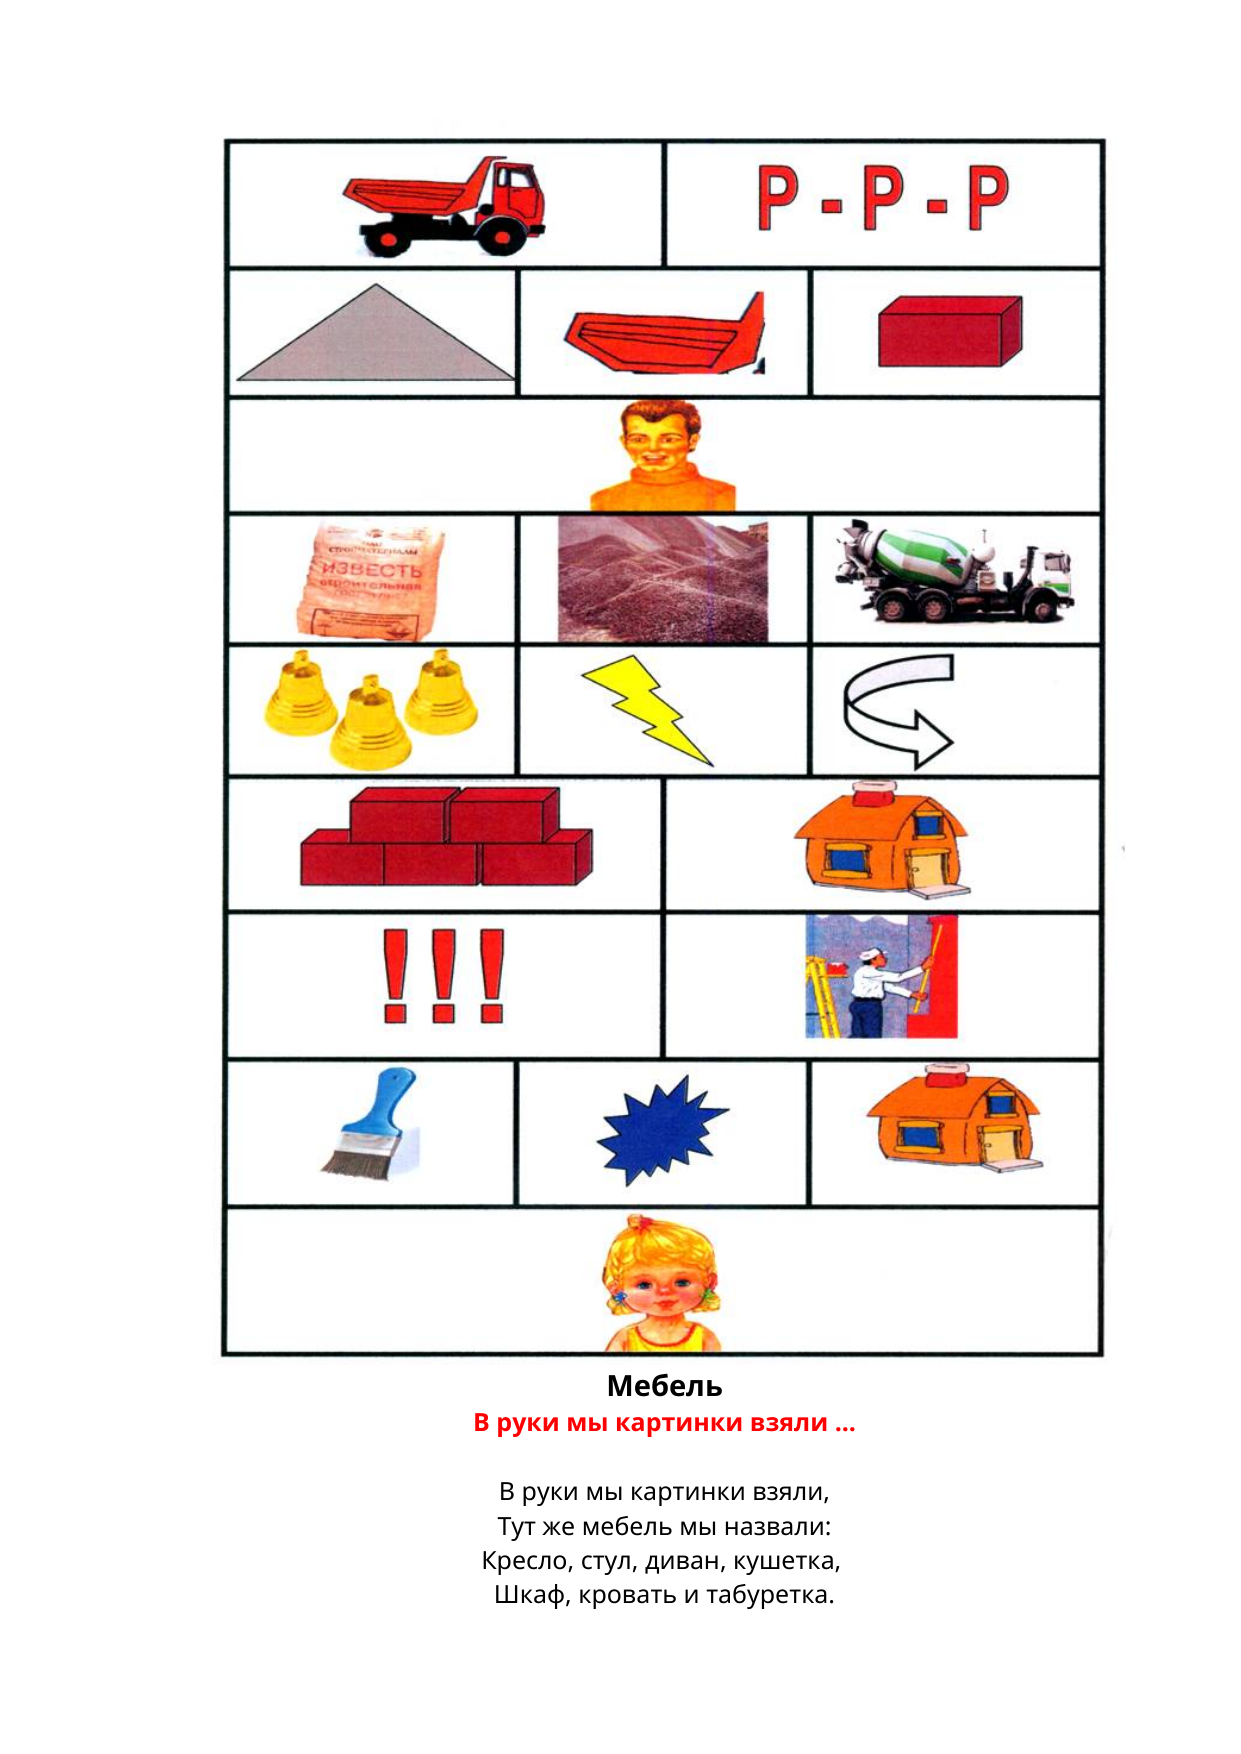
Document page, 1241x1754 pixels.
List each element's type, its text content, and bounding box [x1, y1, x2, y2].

text В руки мы картинки взяли ... В руки мы картинки взяли, Тут же мебель мы назвали: Кресло, стул, диван, кушетка, Шкаф, кровать и табуретка. [177, 1405, 1152, 1611]
text Мебель [177, 1365, 1152, 1405]
picture [203, 118, 1126, 1365]
